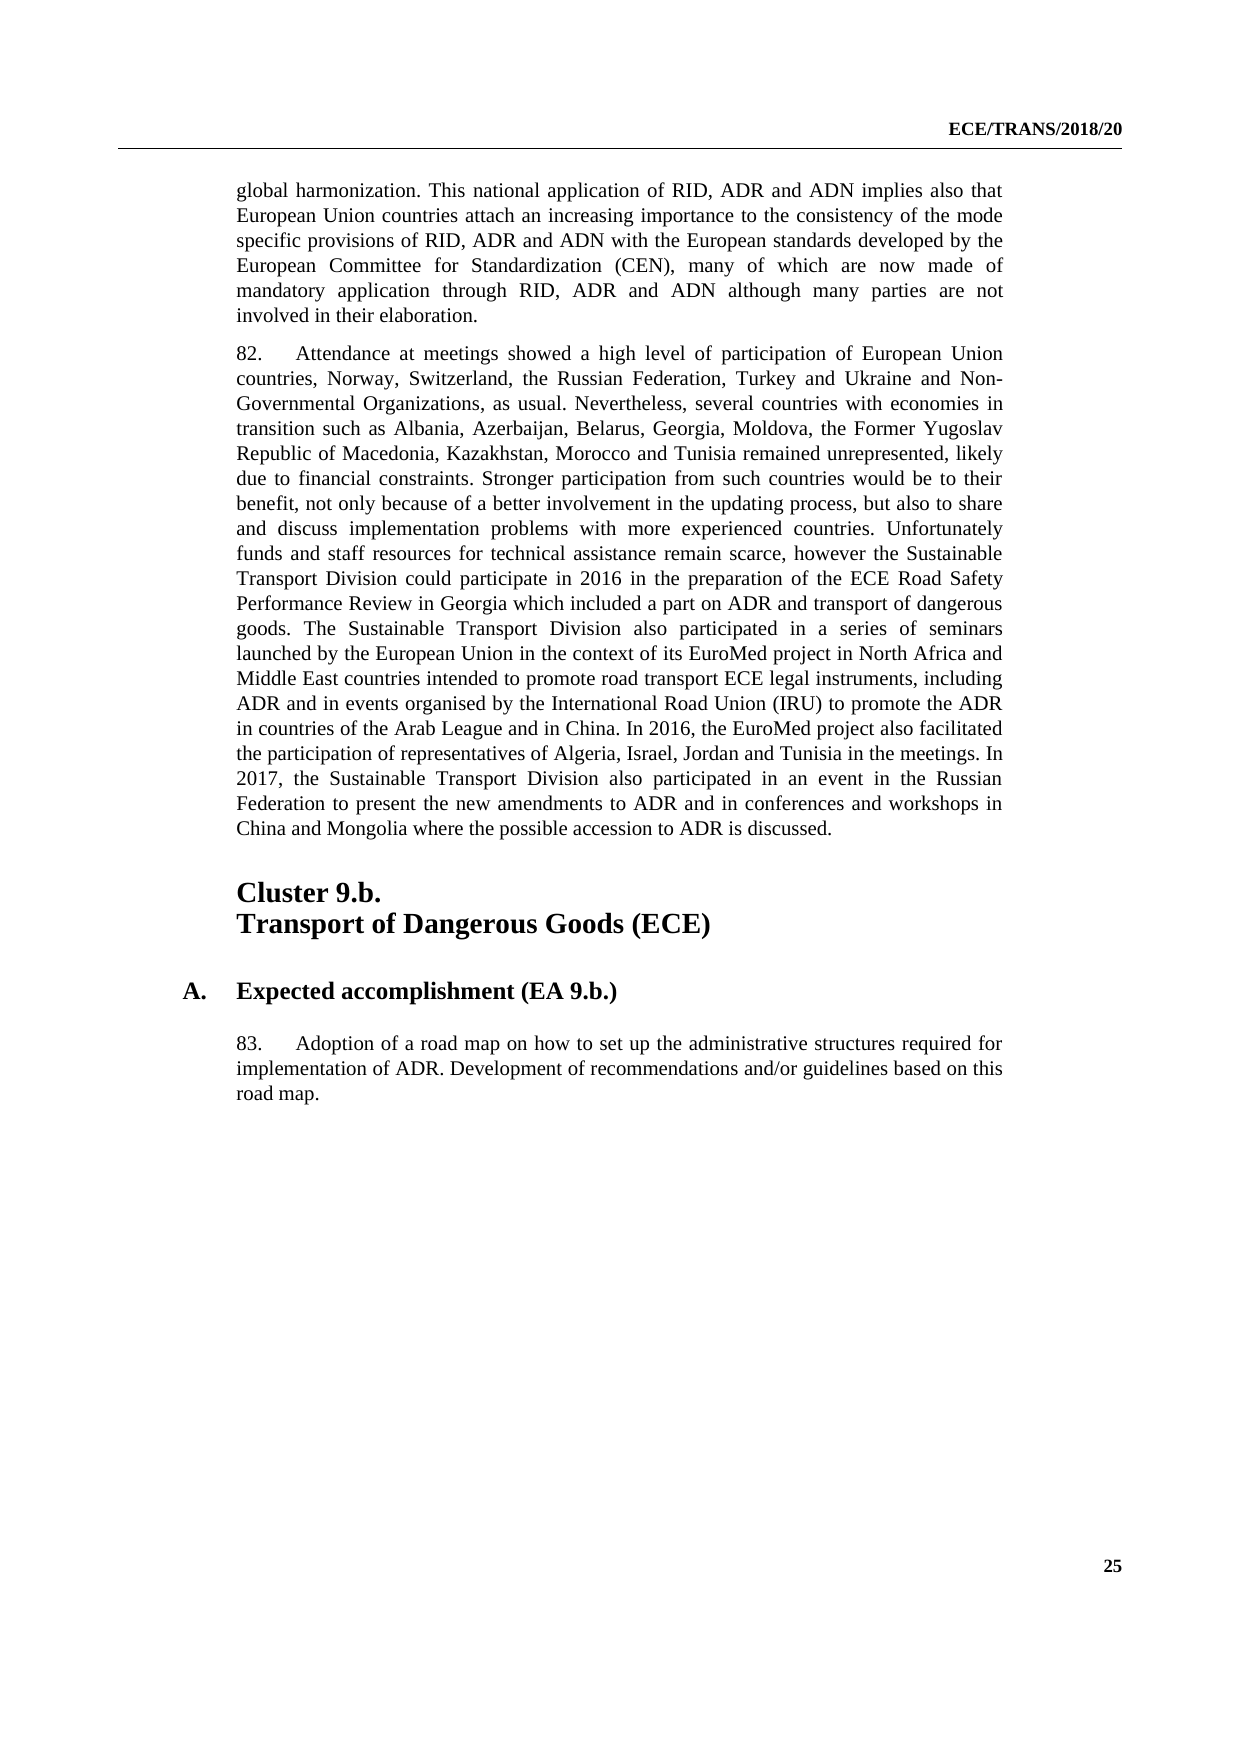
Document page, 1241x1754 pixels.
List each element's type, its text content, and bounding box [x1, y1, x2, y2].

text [236, 177, 1004, 327]
text Cluster 9.b. Transport of Dangerous Goods (ECE) [118, 877, 1004, 940]
text 82. Attendance at meetings showed a high level of participation of European Union countries, Norway, Switzerland, the Russian Federation, Turkey and Ukraine and Non-Governmental Organizations, as usual. Nevertheless, several countries with economies in transition such as Albania, Azerbaijan, Belarus, Georgia, Moldova, the Former Yugoslav Republic of Macedonia, Kazakhstan, Morocco and Tunisia remained unrepresented, likely due to financial constraints. Stronger participation from such countries would be to their benefit, not only because of a better involvement in the updating process, but also to share and discuss implementation problems with more experienced countries. Unfortunately funds and staff resources for technical assistance remain scarce, however the Sustainable Transport Division could participate in 2016 in the preparation of the ECE Road Safety Performance Review in Georgia which included a part on ADR and transport of dangerous goods. The Sustainable Transport Division also participated in a series of seminars launched by the European Union in the context of its EuroMed project in North Africa and Middle East countries intended to promote road transport ECE legal instruments, including ADR and in events organised by the International Road Union (IRU) to promote the ADR in countries of the Arab League and in China. In 2016, the EuroMed project also facilitated the participation of representatives of Algeria, Israel, Jordan and Tunisia in the meetings. In 2017, the Sustainable Transport Division also participated in an event in the Russian Federation to present the new amendments to ADR and in conferences and workshops in China and Mongolia where the possible accession to ADR is discussed. [236, 340, 1004, 840]
text A. Expected accomplishment (EA 9.b.) [118, 977, 1004, 1005]
text 83. Adoption of a road map on how to set up the administrative structures required for implementation of ADR. Development of recommendations and/or guidelines based on this road map. [236, 1030, 1004, 1105]
